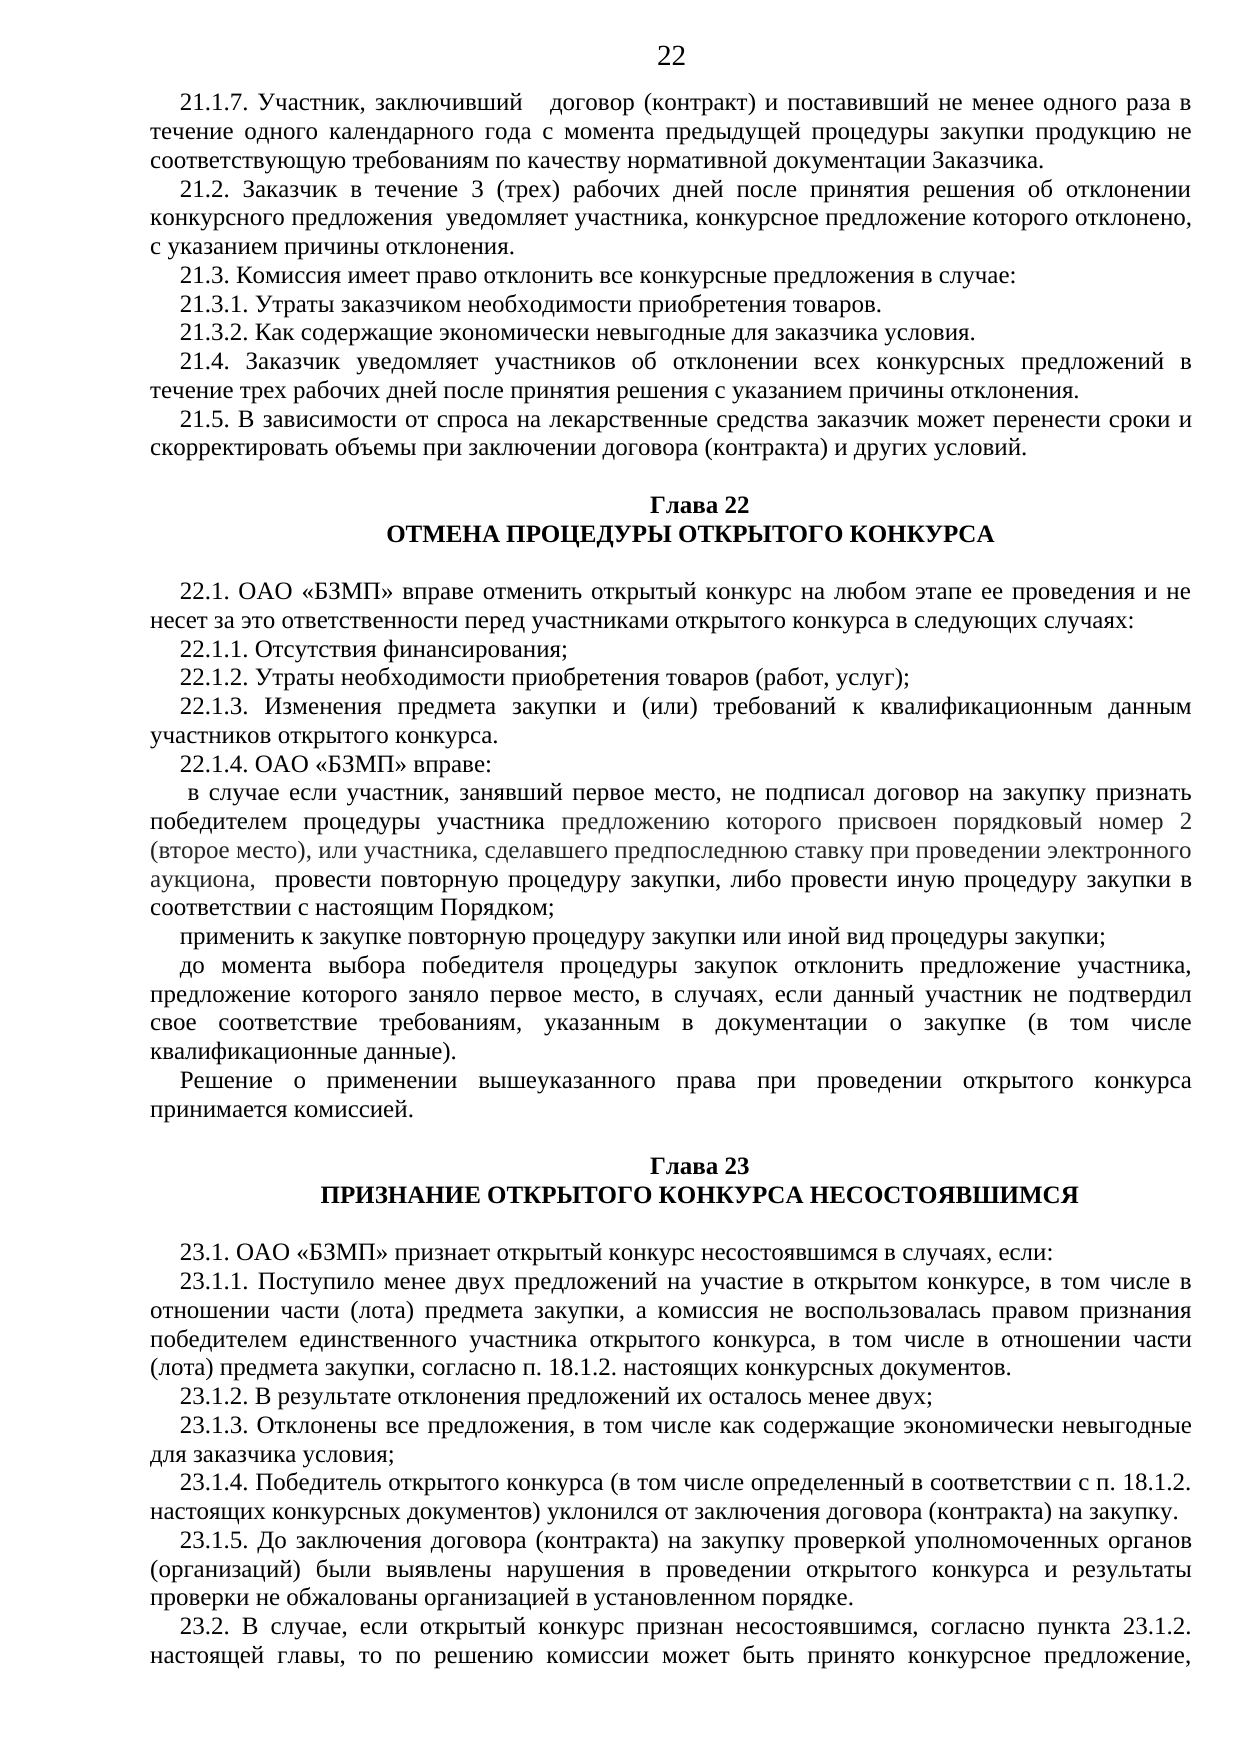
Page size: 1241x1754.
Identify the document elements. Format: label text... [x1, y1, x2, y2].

text в случае если участник, занявший первое место, не подписал договор на закупку признать победителем процедуры участника предложению которого присвоен порядковый номер 2 (второе место), или участника, сделавшего предпоследнюю ставку при проведении электронного аукциона, провести повторную процедуру закупки, либо провести иную процедуру закупки в соответствии с настоящим Порядком; [150, 864, 1193, 921]
text 23.1.1. Поступило менее двух предложений на участие в открытом конкурсе, в том числе в отношении части (лота) предмета закупки, а комиссия не воспользовалась правом признания победителем единственного участника открытого конкурса, в том числе в отношении части (лота) предмета закупки, согласно п. 18.1.2. настоящих конкурсных документов. [150, 1266, 1193, 1381]
text до момента выбора победителя процедуры закупок отклонить предложение участника, предложение которого заняло первое место, в случаях, если данный участник не подтвердил свое соответствие требованиям, указанным в документации о закупке (в том числе квалификационные данные). [150, 950, 1193, 1065]
text ПРИЗНАНИЕ ОТКРЫТОГО КОНКУРСА НЕСОСТОЯВШИМСЯ [150, 1180, 1193, 1209]
text применить к закупке повторную процедуру закупки или иной вид процедуры закупки; [150, 921, 1193, 950]
text 21.3. Комиссия имеет право отклонить все конкурсные предложения в случае: [150, 260, 1193, 289]
text 21.4. Заказчик уведомляет участников об отклонении всех конкурсных предложений в течение трех рабочих дней после принятия решения с указанием причины отклонения. [150, 346, 1193, 404]
text 21.3.2. Как содержащие экономически невыгодные для заказчика условия. [150, 317, 1193, 346]
text 22.1. ОАО «БЗМП» вправе отменить открытый конкурс на любом этапе ее проведения и не несет за это ответственности перед участниками открытого конкурса в следующих случаях: [150, 576, 1193, 634]
text 21.5. В зависимости от спроса на лекарственные средства заказчик может перенести сроки и скорректировать объемы при заключении договора (контракта) и других условий. [150, 404, 1193, 461]
text 21.2. Заказчик в течение 3 (трех) рабочих дней после принятия решения об отклонении конкурсного предложения уведомляет участника, конкурсное предложение которого отклонено, с указанием причины отклонения. [150, 174, 1193, 260]
text Глава 23 [150, 1151, 1193, 1180]
text в случае если участник, занявший первое место, не подписал договор на закупку признать победителем процедуры участника предложению которого присвоен порядковый номер 2 (второе место), или участника, сделавшего предпоследнюю ставку при проведении электронного аукциона, провести повторную процедуру закупки, либо провести иную процедуру закупки в соответствии с настоящим Порядком; [150, 777, 1193, 835]
text 22.1.1. Отсутствия финансирования; [150, 634, 1193, 662]
text 21.1.7. Участник, заключивший договор (контракт) и поставивший не менее одного раза в течение одного календарного года с момента предыдущей процедуры закупки продукцию не соответствующую требованиям по качеству нормативной документации Заказчика. [150, 87, 1193, 174]
text Глава 22 [150, 490, 1193, 519]
text 22.1.4. ОАО «БЗМП» вправе: [150, 749, 1193, 777]
text 23.1.3. Отклонены все предложения, в том числе как содержащие экономически невыгодные для заказчика условия; [150, 1410, 1193, 1467]
text 23.1. ОАО «БЗМП» признает открытый конкурс несостоявшимся в случаях, если: [150, 1237, 1193, 1266]
text 23.1.2. В результате отклонения предложений их осталось менее двух; [150, 1381, 1193, 1410]
text 21.3.1. Утраты заказчиком необходимости приобретения товаров. [150, 289, 1193, 317]
text 23.1.5. До заключения договора (контракта) на закупку проверкой уполномоченных органов (организаций) были выявлены нарушения в проведении открытого конкурса и результаты проверки не обжалованы организацией в установленном порядке. [150, 1525, 1193, 1611]
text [150, 1611, 1193, 1669]
text 22.1.2. Утраты необходимости приобретения товаров (работ, услуг); [150, 662, 1193, 691]
text 22.1.3. Изменения предмета закупки и (или) требований к квалификационным данным участников открытого конкурса. [150, 691, 1193, 749]
text Решение о применении вышеуказанного права при проведении открытого конкурса принимается комиссией. [150, 1065, 1193, 1122]
text ОТМЕНА ПРОЦЕДУРЫ ОТКРЫТОГО КОНКУРСА [150, 519, 1193, 547]
text 23.1.4. Победитель открытого конкурса (в том числе определенный в соответствии с п. 18.1.2. настоящих конкурсных документов) уклонился от заключения договора (контракта) на закупку. [150, 1467, 1193, 1525]
